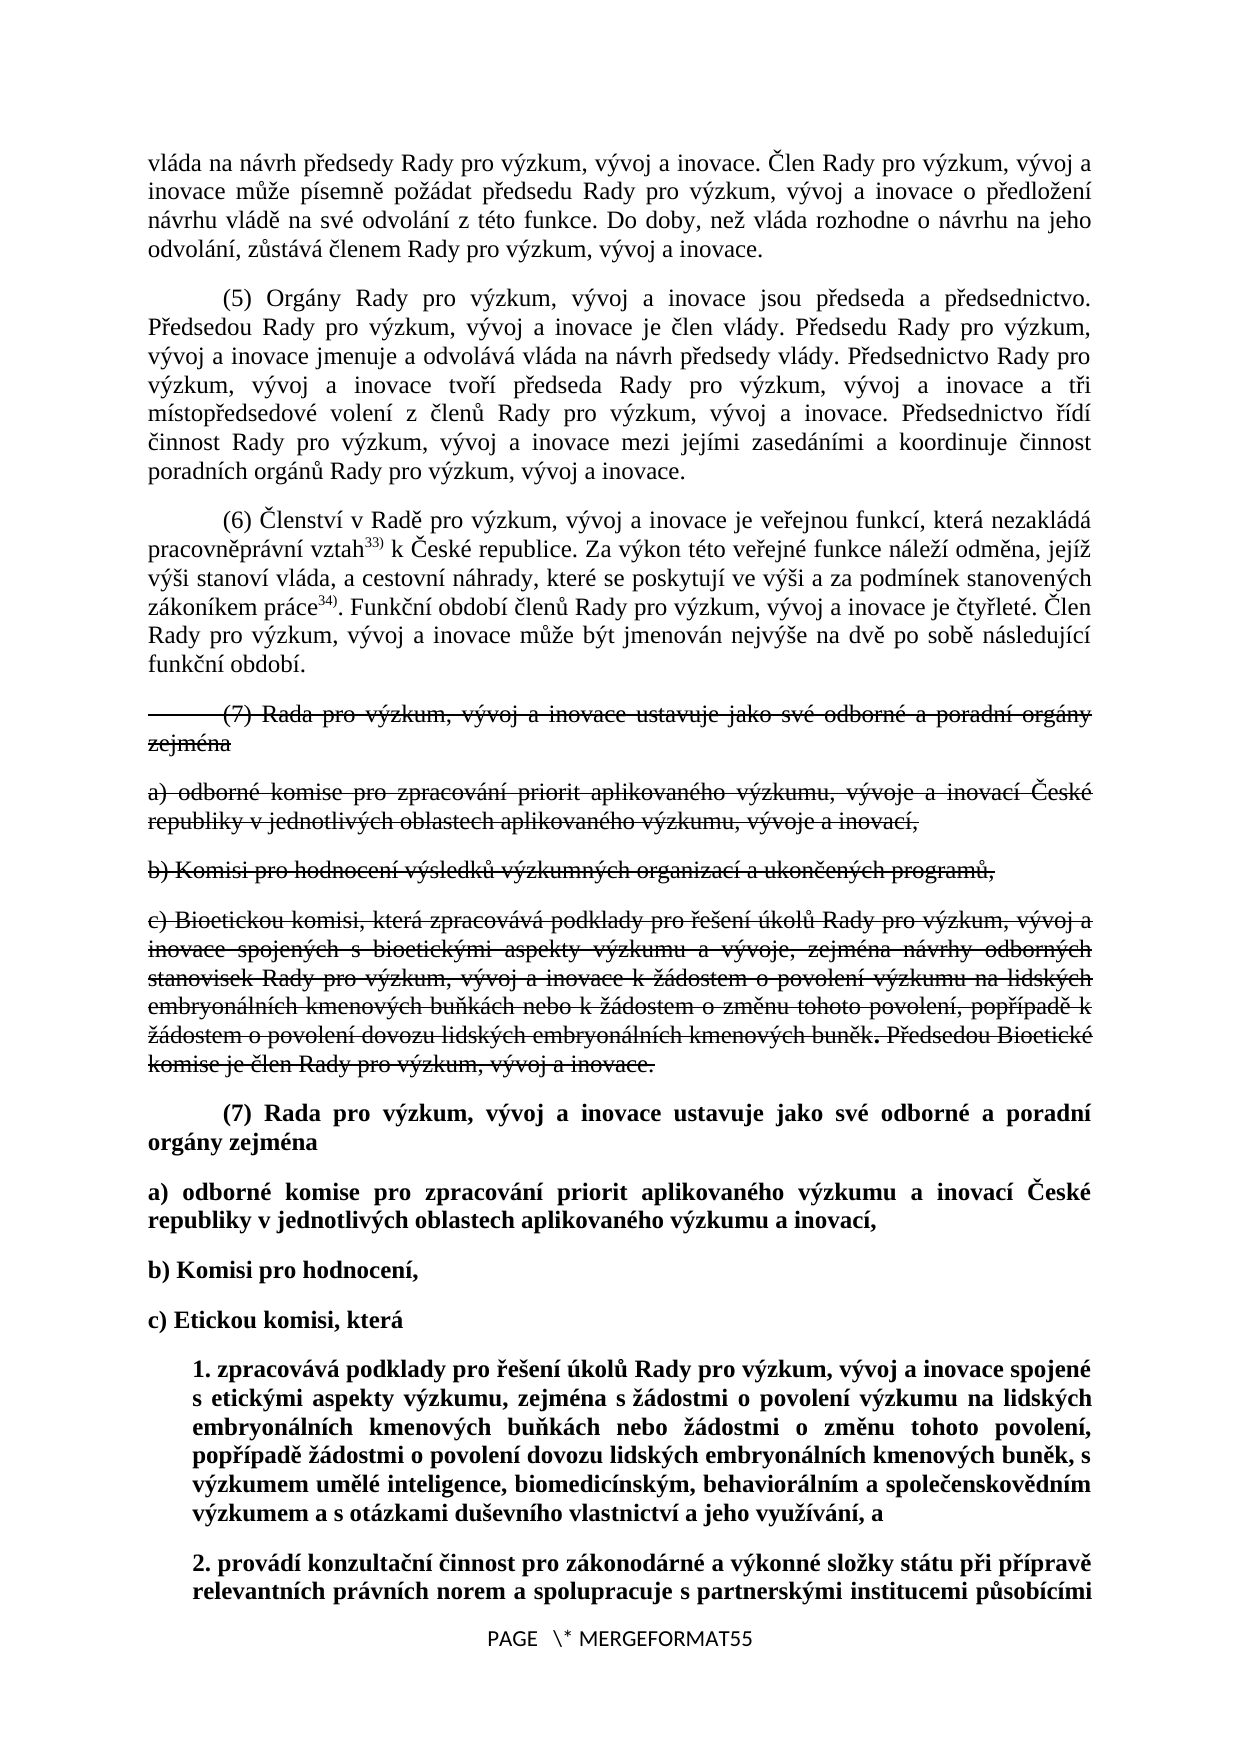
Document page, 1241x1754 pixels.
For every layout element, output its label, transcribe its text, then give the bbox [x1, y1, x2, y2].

text (7) Rada pro výzkum, vývoj a inovace ustavuje jako své odborné a poradní orgány zejména [148, 699, 1092, 714]
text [192, 1548, 1092, 1605]
text (5) Orgány Rady pro výzkum, vývoj a inovace jsou předseda a předsednictvo. Předsedou Rady pro výzkum, vývoj a inovace je člen vlády. Předsedu Rady pro výzkum, vývoj a inovace jmenuje a odvolává vláda na návrh předsedy vlády. Předsednictvo Rady pro výzkum, vývoj a inovace tvoří předseda Rady pro výzkum, vývoj a inovace a tři místopředsedové volení z členů Rady pro výzkum, vývoj a inovace. Předsednictvo řídí činnost Rady pro výzkum, vývoj a inovace mezi jejími zasedáními a koordinuje činnost poradních orgánů Rady pro výzkum, vývoj a inovace. [148, 283, 1092, 485]
text 1. zpracovává podklady pro řešení úkolů Rady pro výzkum, vývoj a inovace spojené s etickými aspekty výzkumu, zejména s žádostmi o povolení výzkumu na lidských embryonálních kmenových buňkách nebo žádostmi o změnu tohoto povolení, popřípadě žádostmi o povolení dovozu lidských embryonálních kmenových buněk, s výzkumem umělé inteligence, biomedicínským, behaviorálním a společenskovědním výzkumem a s otázkami duševního vlastnictví a jeho využívání, a [192, 1354, 1092, 1527]
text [148, 148, 1092, 263]
text a) odborné komise pro zpracování priorit aplikovaného výzkumu a inovací České republiky v jednotlivých oblastech aplikovaného výzkumu a inovací, [148, 1177, 1092, 1234]
text (7) Rada pro výzkum, vývoj a inovace ustavuje jako své odborné a poradní orgány zejména [148, 1098, 1092, 1156]
text (7) Rada pro výzkum, vývoj a inovace ustavuje jako své odborné a poradní orgány zejména [148, 716, 1092, 756]
text c) Bioetickou komisi, která zpracovává podklady pro řešení úkolů Rady pro výzkum, vývoj a inovace spojených s bioetickými aspekty výzkumu a vývoje, zejména návrhy odborných stanovisek Rady pro výzkum, vývoj a inovace k žádostem o povolení výzkumu na lidských embryonálních kmenových buňkách nebo k žádostem o změnu tohoto povolení, popřípadě k žádostem o povolení dovozu lidských embryonálních kmenových buněk. Předsedou Bioetické komise je člen Rady pro výzkum, vývoj a inovace. [148, 1037, 1092, 1078]
text b) Komisi pro hodnocení výsledků výzkumných organizací a ukončených programů, [148, 856, 1092, 884]
text (6) Členství v Radě pro výzkum, vývoj a inovace je veřejnou funkcí, která nezakládá pracovněprávní vztah33) k České republice. Za výkon této veřejné funkce náleží odměna, jejíž výši stanoví vláda, a cestovní náhrady, které se poskytují ve výši a za podmínek stanovených zákoníkem práce34). Funkční období členů Rady pro výzkum, vývoj a inovace je čtyřleté. Člen Rady pro výzkum, vývoj a inovace může být jmenován nejvýše na dvě po sobě následující funkční období. [148, 506, 1092, 678]
text c) Etickou komisi, která [148, 1305, 1092, 1333]
text b) Komisi pro hodnocení, [148, 1255, 1092, 1284]
text a) odborné komise pro zpracování priorit aplikovaného výzkumu, vývoje a inovací České republiky v jednotlivých oblastech aplikovaného výzkumu, vývoje a inovací, [148, 794, 1092, 835]
text a) odborné komise pro zpracování priorit aplikovaného výzkumu, vývoje a inovací České republiky v jednotlivých oblastech aplikovaného výzkumu, vývoje a inovací, [148, 777, 1092, 793]
